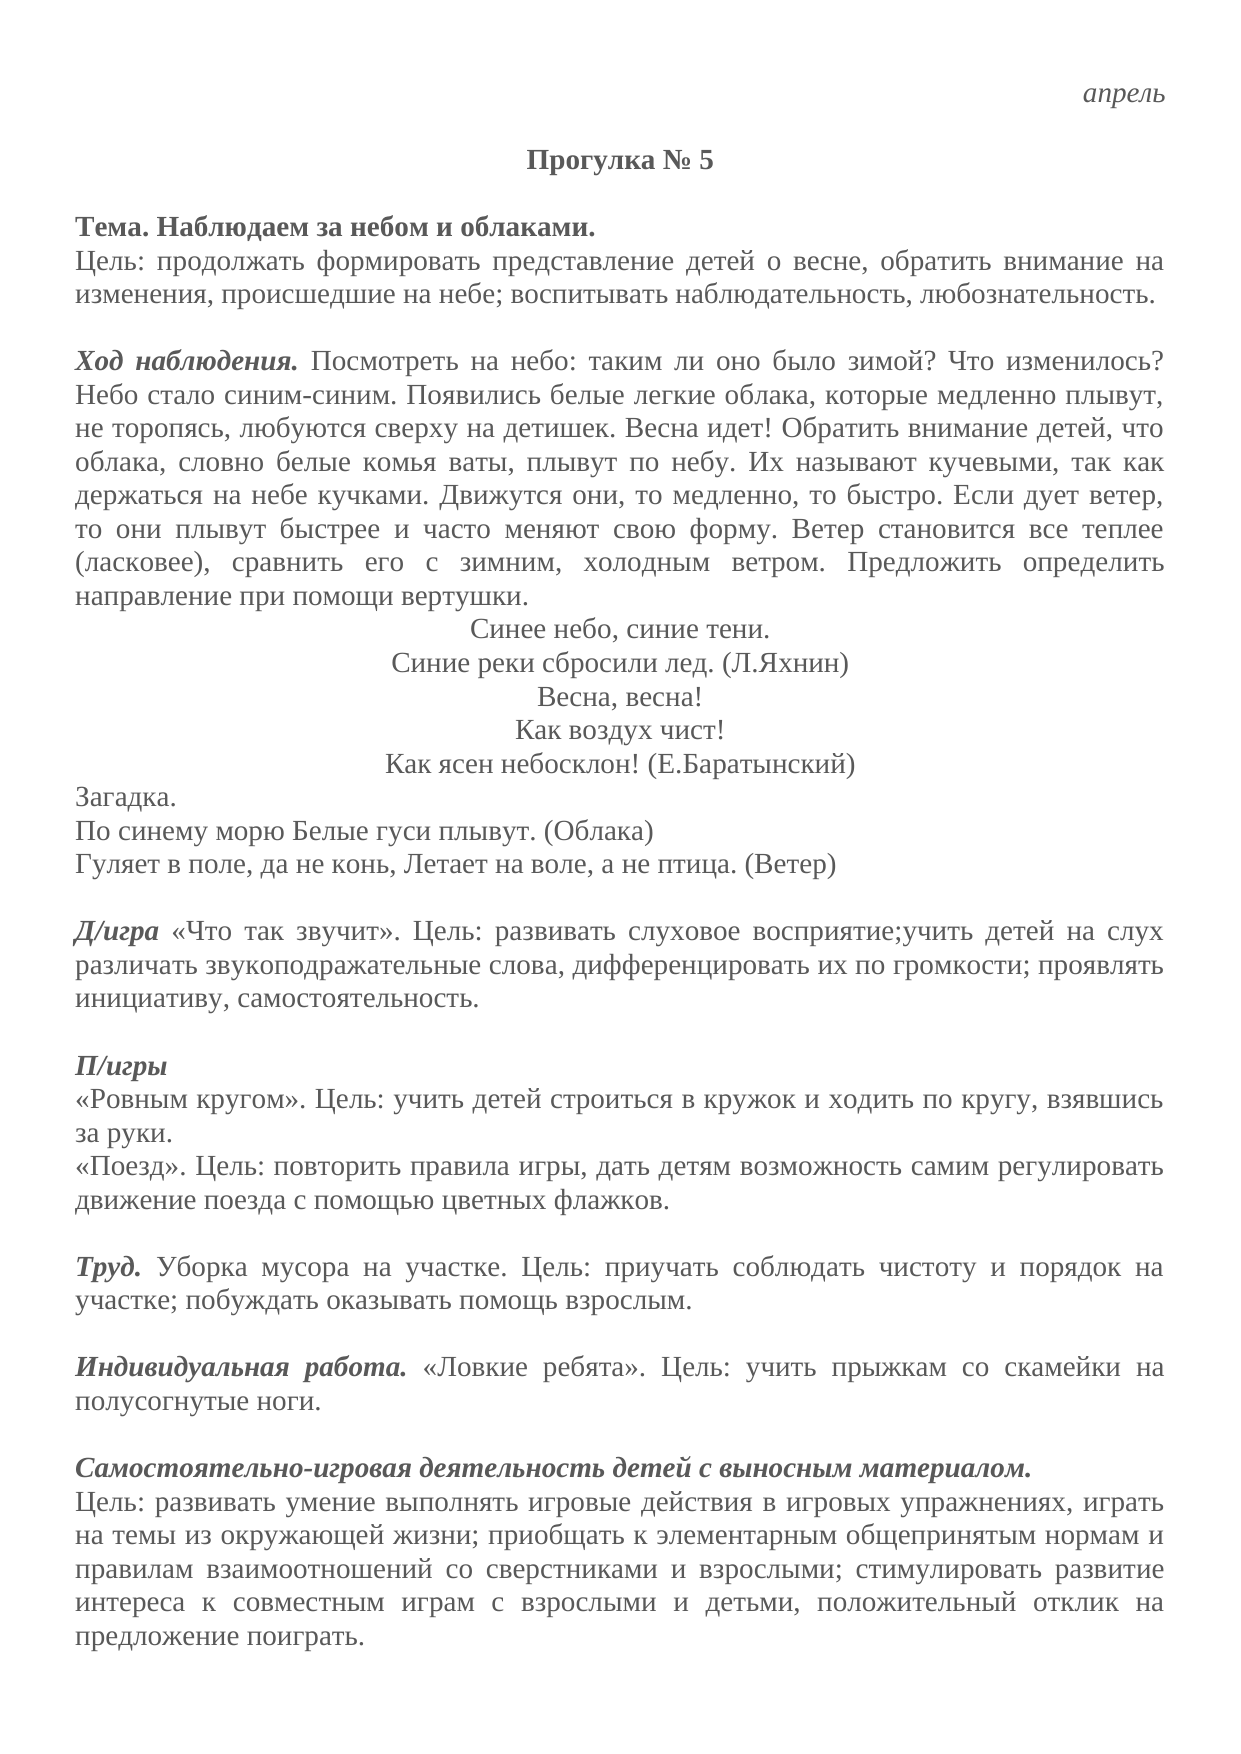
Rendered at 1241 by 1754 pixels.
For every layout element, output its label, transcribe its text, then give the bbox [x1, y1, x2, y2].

text Тема. Наблюдаем за небом и облаками. [75, 209, 1165, 243]
text Д/игра «Что так звучит». Цель: развивать слуховое восприятие;учить детей на слух различать звукоподражательные слова, дифференцировать их по громкости; проявлять инициативу, самостоятельность. [75, 913, 1165, 1014]
text Ход наблюдения. Посмотреть на небо: таким ли оно было зимой? Что изменилось? Небо стало синим-синим. Появились белые легкие облака, которые медленно плывут, не торопясь, любуются сверху на детишек. Весна идет! Обратить внимание детей, что облака, словно белые комья ваты, плывут по небу. Их называют кучевыми, так как держаться на небе кучками. Движутся они, то медленно, то быстро. Если дует ветер, то они плывут быстрее и часто меняют свою форму. Ветер становится все теплее (ласковее), сравнить его с зимним, холодным ветром. Предложить определить направление при помощи вертушки. [75, 343, 1165, 612]
text «Поезд». Цель: повторить правила игры, дать детям возможность самим регулировать движение поезда с помощью цветных флажков. [75, 1148, 1165, 1215]
text По синему морю Белые гуси плывут. (Облака) [75, 813, 1165, 846]
text Самостоятельно-игровая деятельность детей с выносным материалом. [75, 1450, 1165, 1484]
text «Ровным кругом». Цель: учить детей строиться в кружок и ходить по кругу, взявшись за руки. [75, 1081, 1165, 1148]
text Труд. Уборка мусора на участке. Цель: приучать соблюдать чистоту и порядок на участке; побуждать оказывать помощь взрослым. [75, 1249, 1165, 1316]
text П/игры [75, 1048, 1165, 1081]
text Загадка. [75, 779, 1165, 813]
text апрель [75, 75, 1165, 108]
text Как ясен небосклон! (Е.Баратынский) [75, 746, 1165, 779]
text Как воздух чист! [75, 712, 1165, 746]
text Синие реки сбросили лед. (Л.Яхнин) [75, 645, 1165, 679]
text Цель: развивать умение выполнять игровые действия в игровых упражнениях, играть на темы из окружающей жизни; приобщать к элементарным общепринятым нормам и правилам взаимоотношений со сверстниками и взрослыми; стимулировать развитие интереса к совместным играм с взрослыми и детьми, положительный отклик на предложение поиграть. [75, 1484, 1165, 1651]
text Цель: продолжать формировать представление детей о весне, обратить внимание на изменения, происшедшие на небе; воспитывать наблюдательность, любознательность. [75, 243, 1165, 310]
text Индивидуальная работа. «Ловкие ребята». Цель: учить прыжкам со скамейки на полусогнутые ноги. [75, 1349, 1165, 1417]
text Гуляет в поле, да не конь, Летает на воле, а не птица. (Ветер) [75, 846, 1165, 880]
text Синее небо, синие тени. [75, 612, 1165, 645]
text Прогулка № 5 [75, 142, 1165, 176]
text Весна, весна! [75, 679, 1165, 712]
